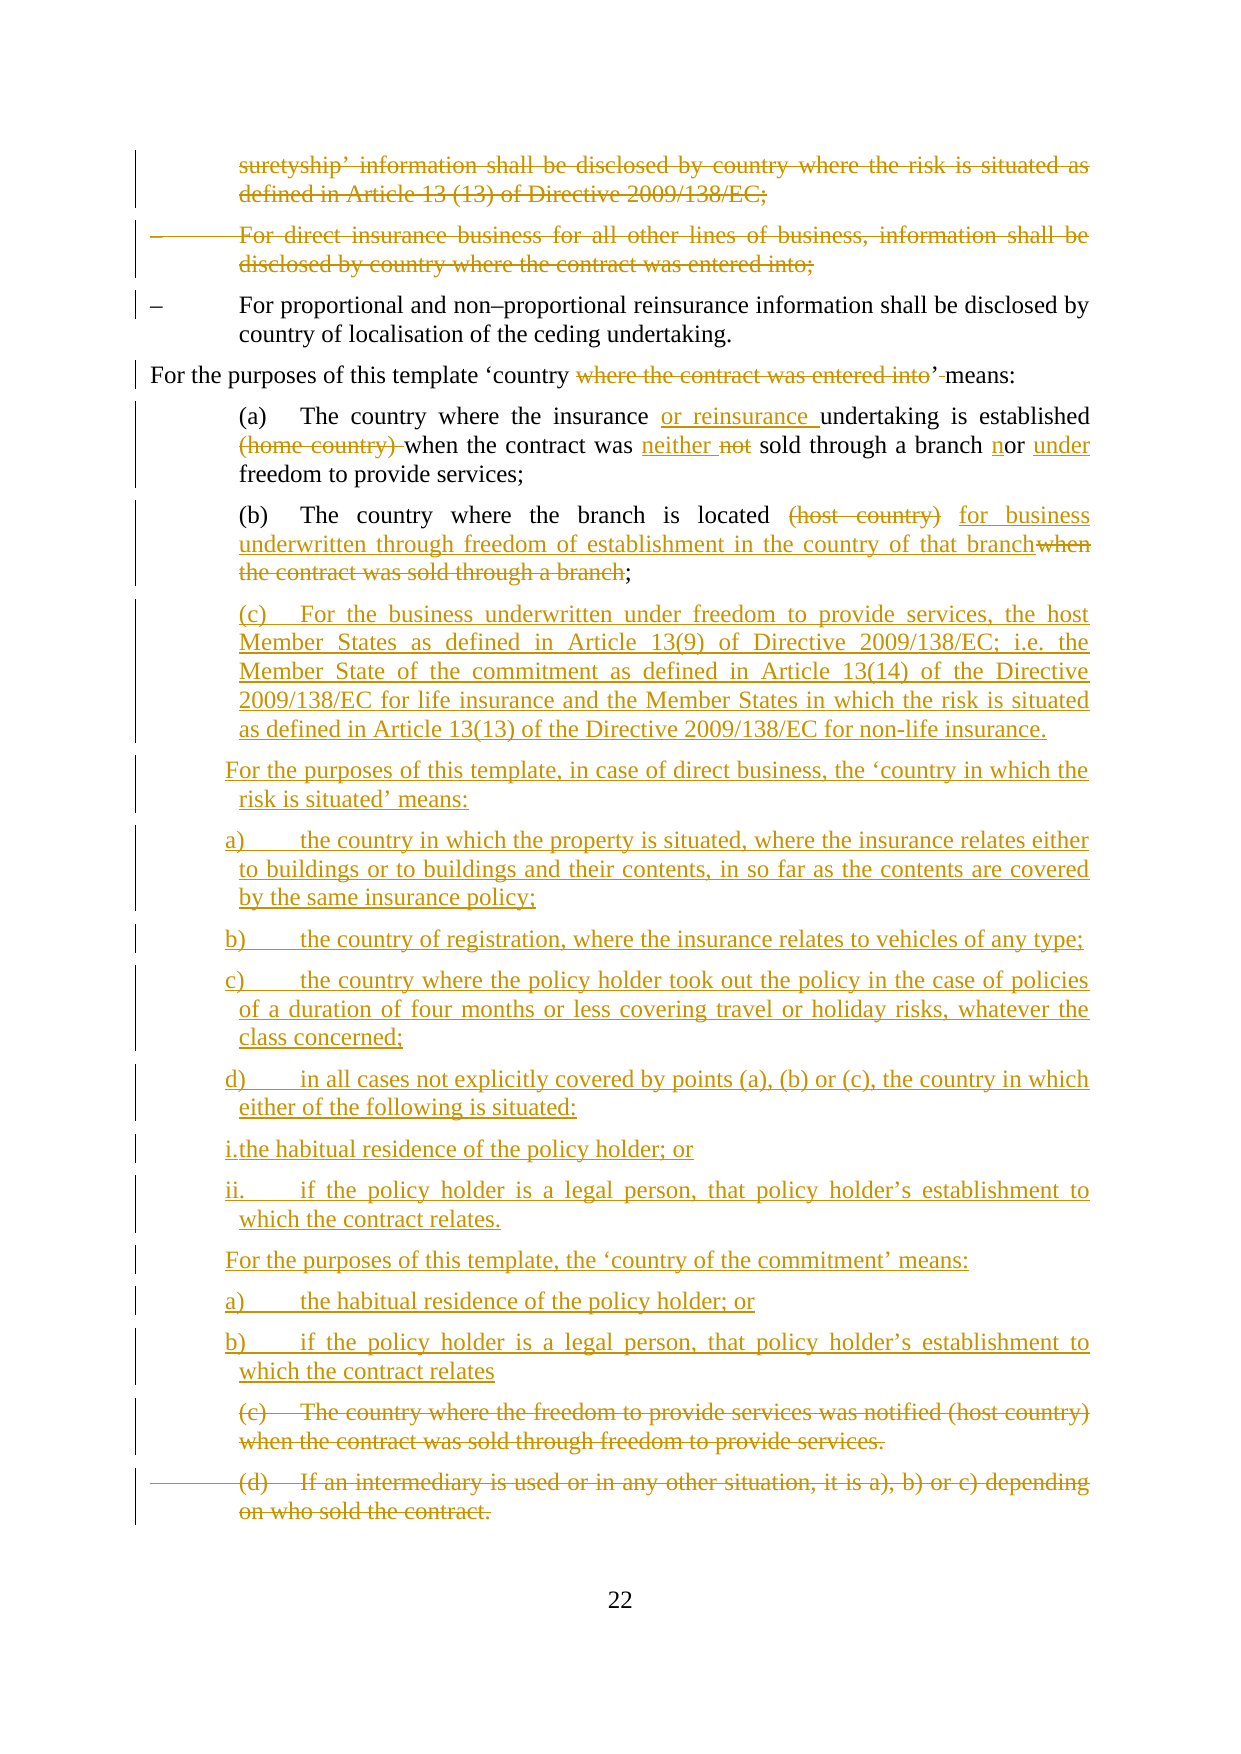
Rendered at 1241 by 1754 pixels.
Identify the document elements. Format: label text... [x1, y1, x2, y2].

list For proportional and non–proportional reinsurance information shall be disclosed by country of localisation of the ceding undertaking. [150, 290, 1090, 347]
text For the purposes of this template ‘country ’means: [150, 360, 1090, 389]
text (b) The country where the branch is located ; [150, 500, 1090, 586]
text (a) The country where the insurance undertaking is established when the contract was sold through a branch or freedom to provide services; [150, 401, 1090, 487]
